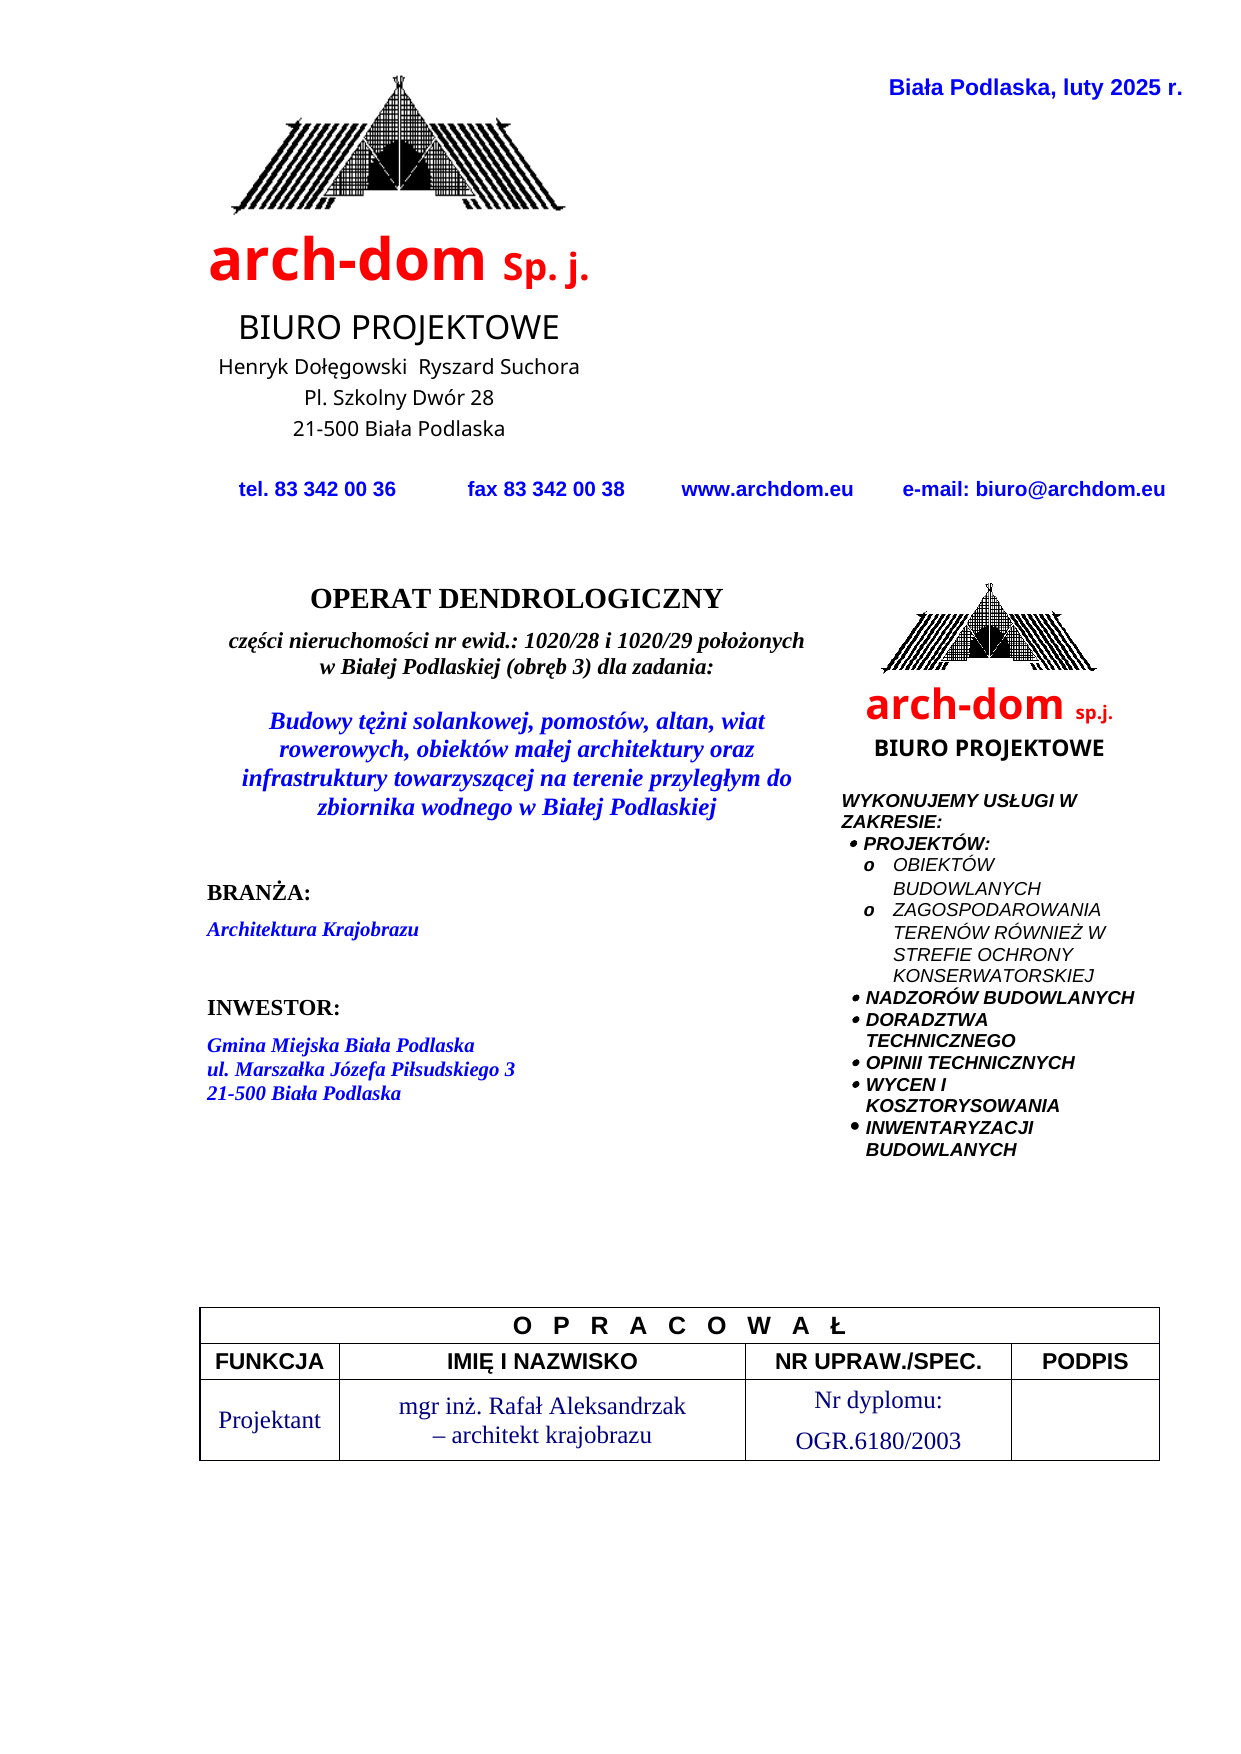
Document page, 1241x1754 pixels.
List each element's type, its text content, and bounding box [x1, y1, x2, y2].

table_header OPERAT DENDROLOGICZNY [200, 575, 834, 621]
picture [230, 73, 568, 218]
table_header OPRACOWAŁ [201, 1308, 1159, 1343]
table_header arch-dom sp.j. BIURO PROJEKTOWE WYKONUJEMY USŁUGI W ZAKRESIE: PROJEKTÓW: OBIEKTÓW BUDOWLANYCH ZAGOSPODAROWANIA TERENÓW RÓWNIEŻ W STREFIE OCHRONY KONSERWATORSKIEJ NADZORÓW BUDOWLANYCH DORADZTWA TECHNICZNEGO OPINII TECHNICZNYCH WYCEN I KOSZTORYSOWANIA INWENTARYZACJI BUDOWLANYCH [834, 575, 1144, 1167]
picture [880, 581, 1098, 675]
table_cell [1012, 1380, 1159, 1460]
table_cell Gmina Miejska Biała Podlaska ul. Marszałka Józefa Piłsudskiego 3 21-500 Biała Podlaska [200, 1027, 834, 1167]
table_cell BRANŻA: [200, 873, 834, 911]
table_cell Architektura Krajobrazu [200, 911, 834, 988]
table_cell części nieruchomości nr ewid.: 1020/28 i 1020/29 położonych w Białej Podlaskiej (obręb 3) dla zadania: Budowy tężni solankowej, pomostów, altan, wiat rowerowych, obiektów małej architektury oraz infrastruktury towarzyszącej na terenie przyległym do zbiornika wodnego w Białej Podlaskiej [200, 621, 834, 873]
table_cell NR UPRAW./SPEC. [746, 1344, 1011, 1378]
table_cell Projektant [201, 1380, 339, 1460]
table_cell OGR.6180/2003 [746, 1419, 1011, 1460]
table_cell IMIĘ I NAZWISKO [340, 1344, 745, 1378]
table_cell Nr dyplomu: [746, 1380, 1011, 1419]
table_cell INWESTOR: [200, 989, 834, 1027]
table_cell FUNKCJA [201, 1344, 339, 1378]
table_cell PODPIS [1012, 1344, 1159, 1378]
table_cell mgr inż. Rafał Aleksandrzak – architekt krajobrazu [340, 1380, 745, 1460]
